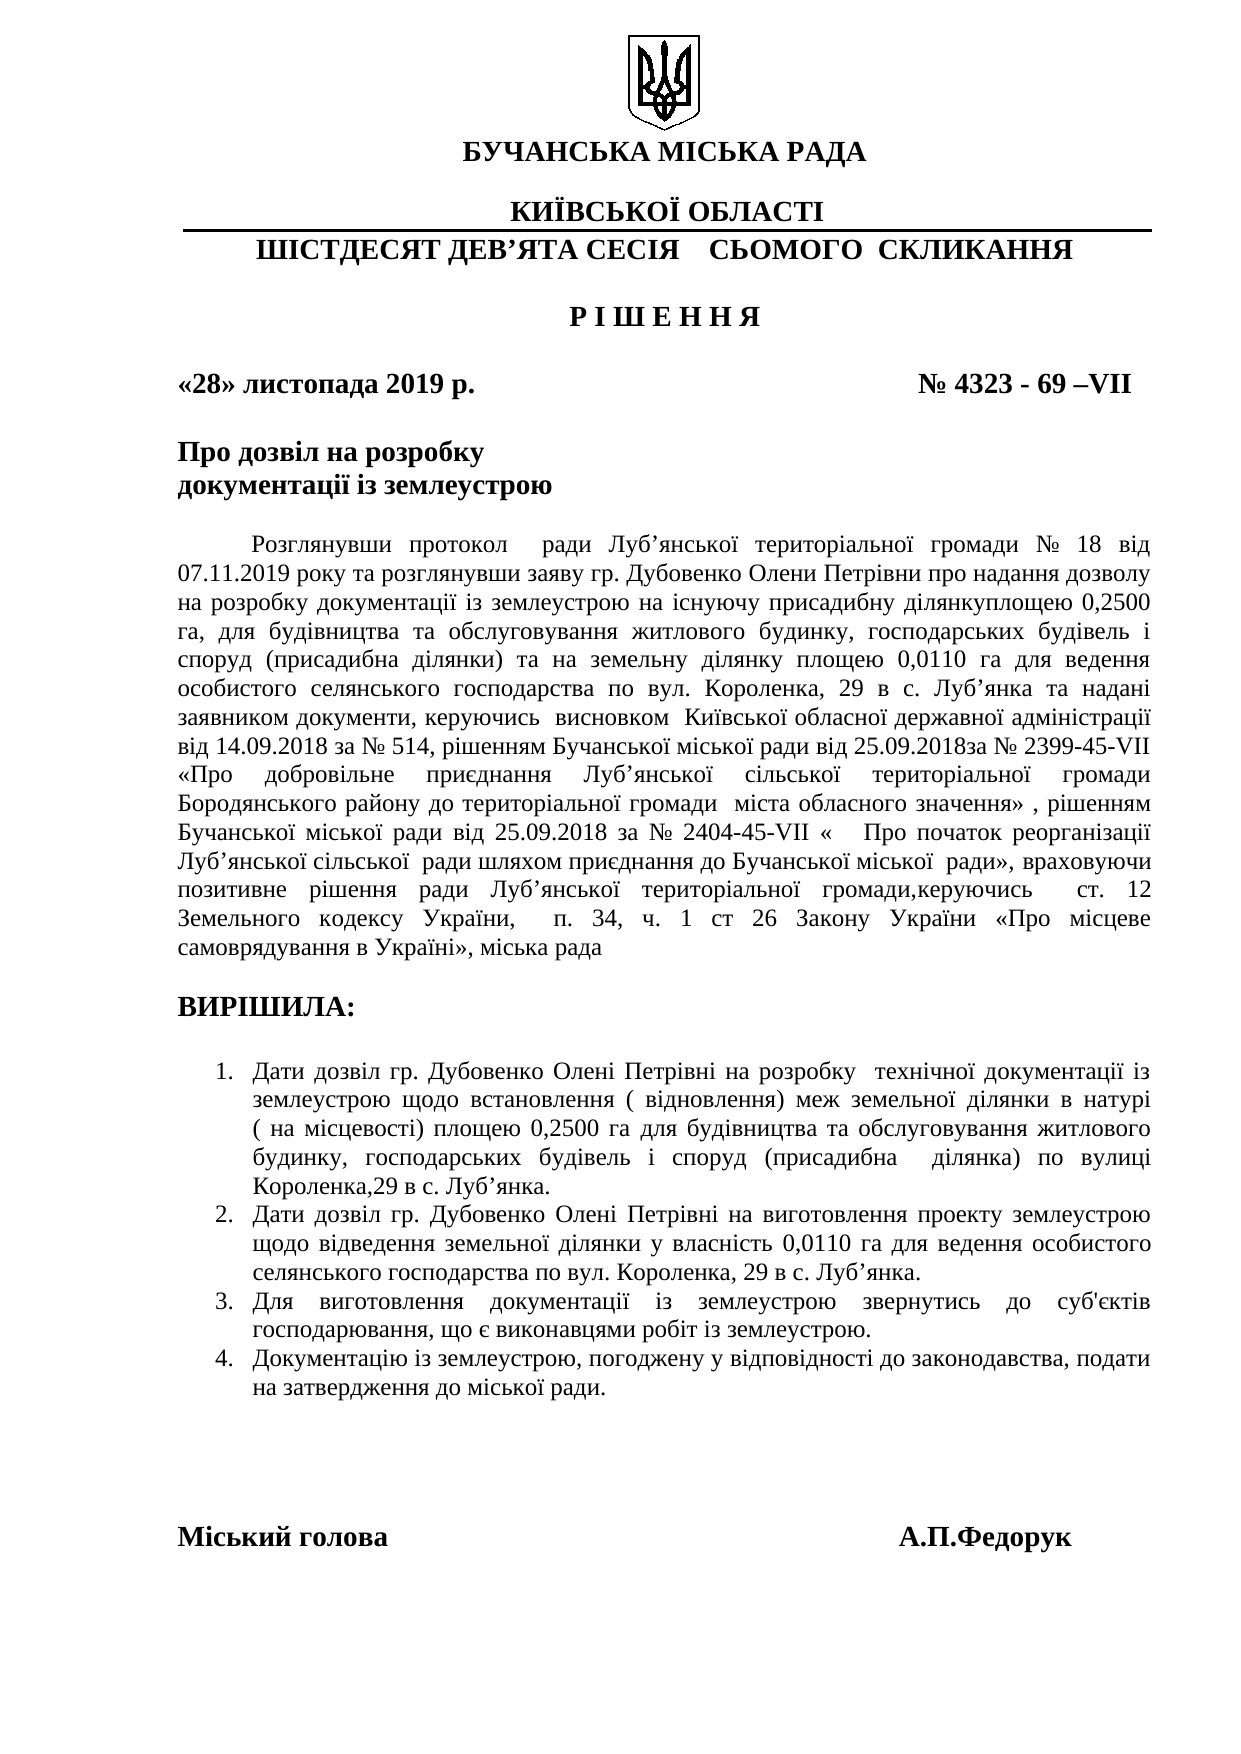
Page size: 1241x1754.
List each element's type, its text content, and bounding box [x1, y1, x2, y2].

text документації із землеустрою [177, 467, 1152, 501]
text КИЇВСЬКОЇ ОБЛАСТІ [183, 194, 1152, 229]
text Р І Ш Е Н Н Я [177, 299, 1152, 333]
text Розглянувши протокол ради Луб’янської територіальної громади № 18 від 07.11.2019 року та розглянувши заяву гр. Дубовенко Олени Петрівни про надання дозволу на розробку документації із землеустрою на існуючу присадибну ділянкуплощею 0,2500 га, для будівництва та обслуговування житлового будинку, господарських будівель і споруд (присадибна ділянки) та на земельну ділянку площею 0,0110 га для ведення особистого селянського господарства по вул. Короленка, 29 в с. Луб’янка та надані заявником документи, керуючись висновком Київської обласної державної адміністрації від 14.09.2018 за № 514, рішенням Бучанської міської ради від 25.09.2018за № 2399-45-VІІ «Про добровільне приєднання Луб’янської сільської територіальної громади Бородянського району до територіальної громади міста обласного значення» , рішенням Бучанської міської ради від 25.09.2018 за № 2404-45-VІІ « Про початок реорганізації Луб’янської сільської ради шляхом приєднання до Бучанської міської ради», враховуючи позитивне рішення ради Луб’янської територіальної громади,керуючись ст. 12 Земельного кодексу України, п. 34, ч. 1 ст 26 Закону України «Про місцеве самоврядування в Україні», міська рада [177, 529, 1152, 961]
text БУЧАНСЬКА МІСЬКА РАДА [177, 134, 1152, 168]
list Для виготовлення документації із землеустрою звернутись до суб'єктів господарювання, що є виконавцями робіт із землеустрою. [215, 1286, 1152, 1343]
text «28» листопада 2019 р. № 4323 - 69 –VІІ [177, 367, 1152, 400]
list Дати дозвіл гр. Дубовенко Олені Петрівні на розробку технічної документації із землеустрою щодо встановлення ( відновлення) меж земельної ділянки в натурі ( на місцевості) площею 0,2500 га для будівництва та обслуговування житлового будинку, господарських будівель і споруд (присадибна ділянка) по вулиці Короленка,29 в с. Луб’янка. [215, 1056, 1152, 1199]
text ВИРІШИЛА: [177, 989, 1152, 1022]
list Документацію із землеустрою, погоджену у відповідності до законодавства, подати на затвердження до міської ради. [215, 1343, 1152, 1401]
text ШІСТДЕСЯТ ДЕВ’ЯТА СЕСІЯ СЬОМОГО СКЛИКАННЯ [177, 232, 1152, 266]
list Дати дозвіл гр. Дубовенко Олені Петрівні на виготовлення проекту землеустрою щодо відведення земельної ділянки у власність 0,0110 га для ведення особистого селянського господарства по вул. Короленка, 29 в с. Луб’янка. [215, 1199, 1152, 1286]
text Міський голова А.П.Федорук [177, 1519, 1152, 1553]
text Про дозвіл на розробку [177, 434, 1152, 467]
